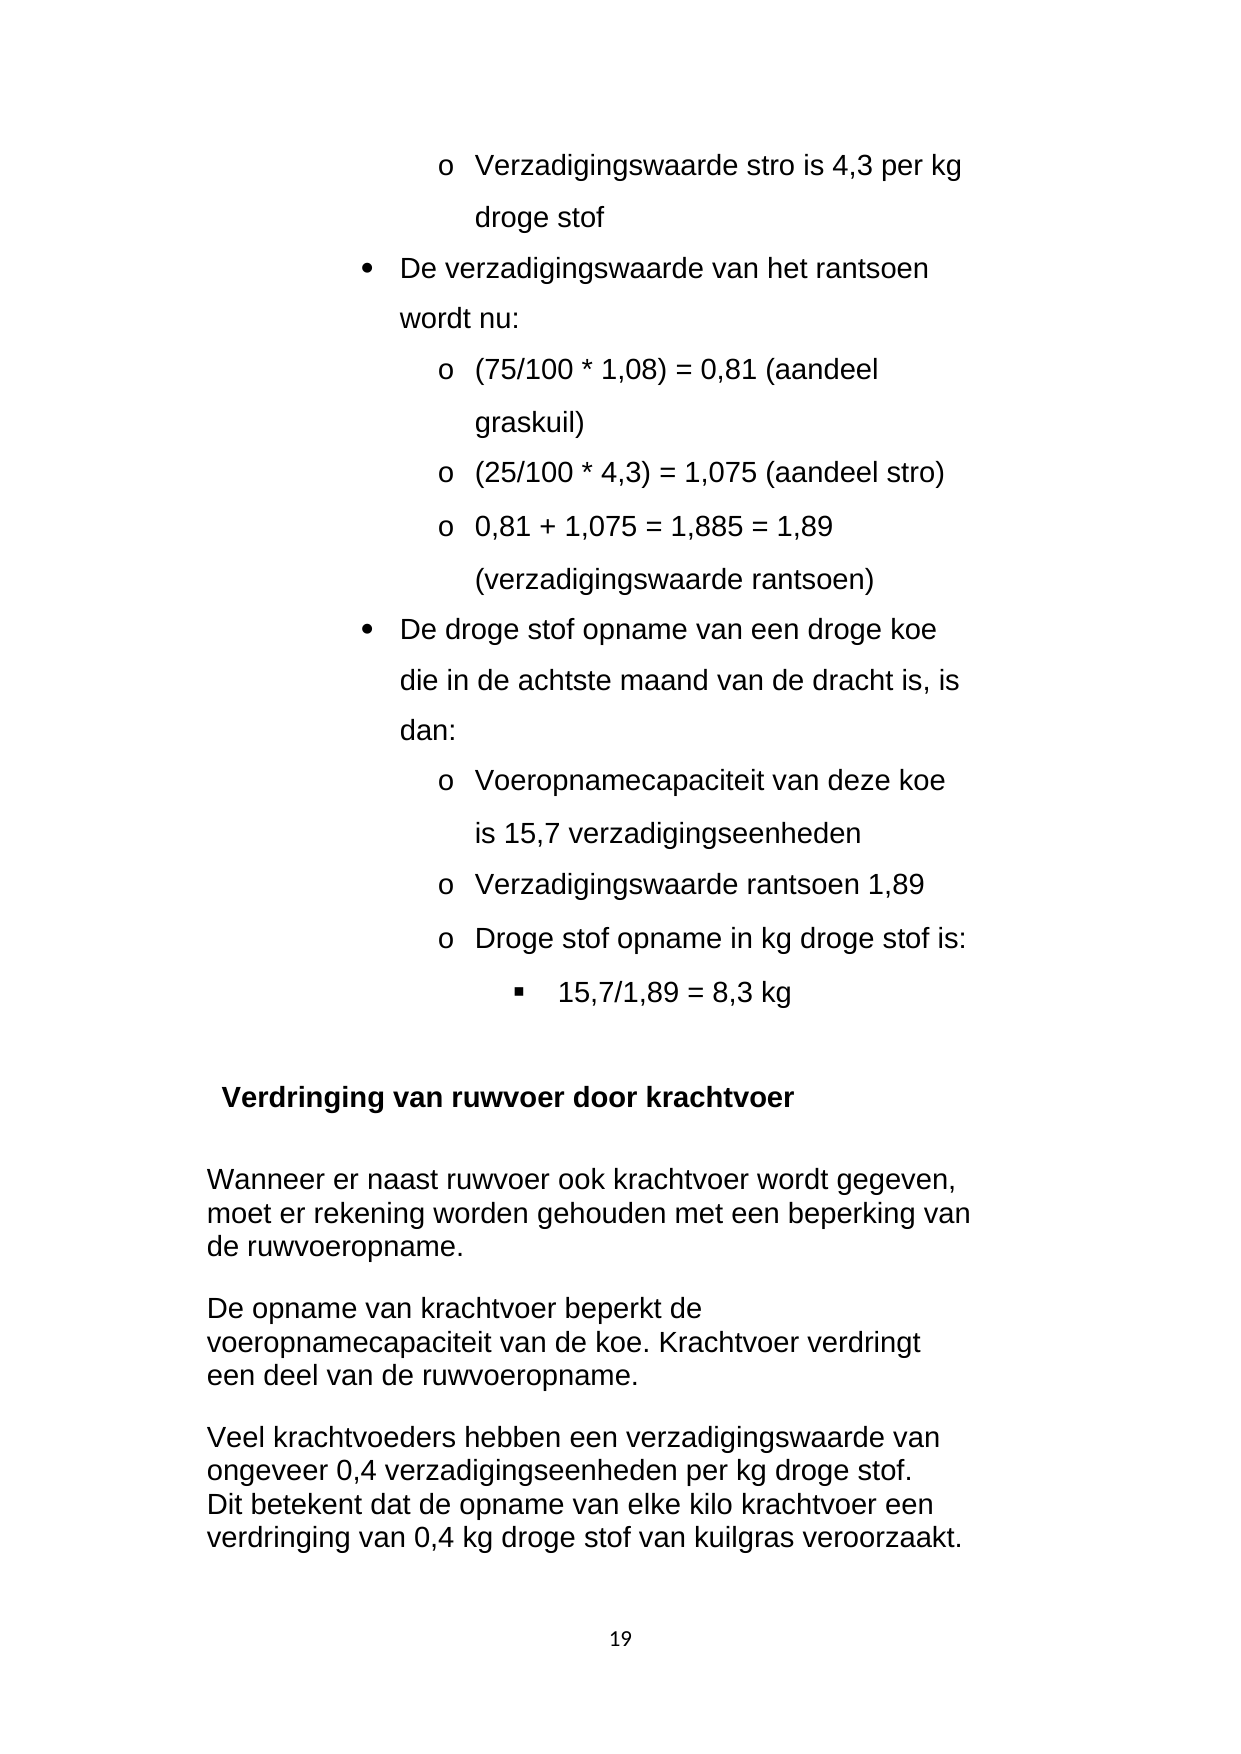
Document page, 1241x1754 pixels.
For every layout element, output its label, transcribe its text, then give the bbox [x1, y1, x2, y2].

list 15,7/1,89 = 8,3 kg [512, 975, 974, 1009]
text Verdringing van ruwvoer door krachtvoer [148, 1080, 1093, 1113]
list Verzadigingswaarde stro is 4,3 per kg droge stof [437, 148, 974, 234]
text Veel krachtvoeders hebben een verzadigingswaarde van ongeveer 0,4 verzadigingseenheden per kg droge stof. [148, 1420, 974, 1487]
text De opname van krachtvoer beperkt de voeropnamecapaciteit van de koe. Krachtvoer verdringt een deel van de ruwvoeropname. [148, 1291, 974, 1392]
list (25/100 * 4,3) = 1,075 (aandeel stro) [437, 455, 974, 491]
list Droge stof opname in kg droge stof is: [437, 921, 974, 957]
list De verzadigingswaarde van het rantsoen wordt nu: [362, 251, 974, 335]
list Voeropnamecapaciteit van deze koe is 15,7 verzadigingseenheden [437, 763, 974, 850]
list (75/100 * 1,08) = 0,81 (aandeel graskuil) [437, 352, 974, 438]
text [148, 1487, 974, 1554]
list Verzadigingswaarde rantsoen 1,89 [437, 867, 974, 903]
list De droge stof opname van een droge koe die in de achtste maand van de dracht is, is dan: [362, 612, 974, 747]
list 0,81 + 1,075 = 1,885 = 1,89 (verzadigingswaarde rantsoen) [437, 509, 974, 596]
text Wanneer er naast ruwvoer ook krachtvoer wordt gegeven, moet er rekening worden gehouden met een beperking van de ruwvoeropname. [148, 1162, 974, 1263]
